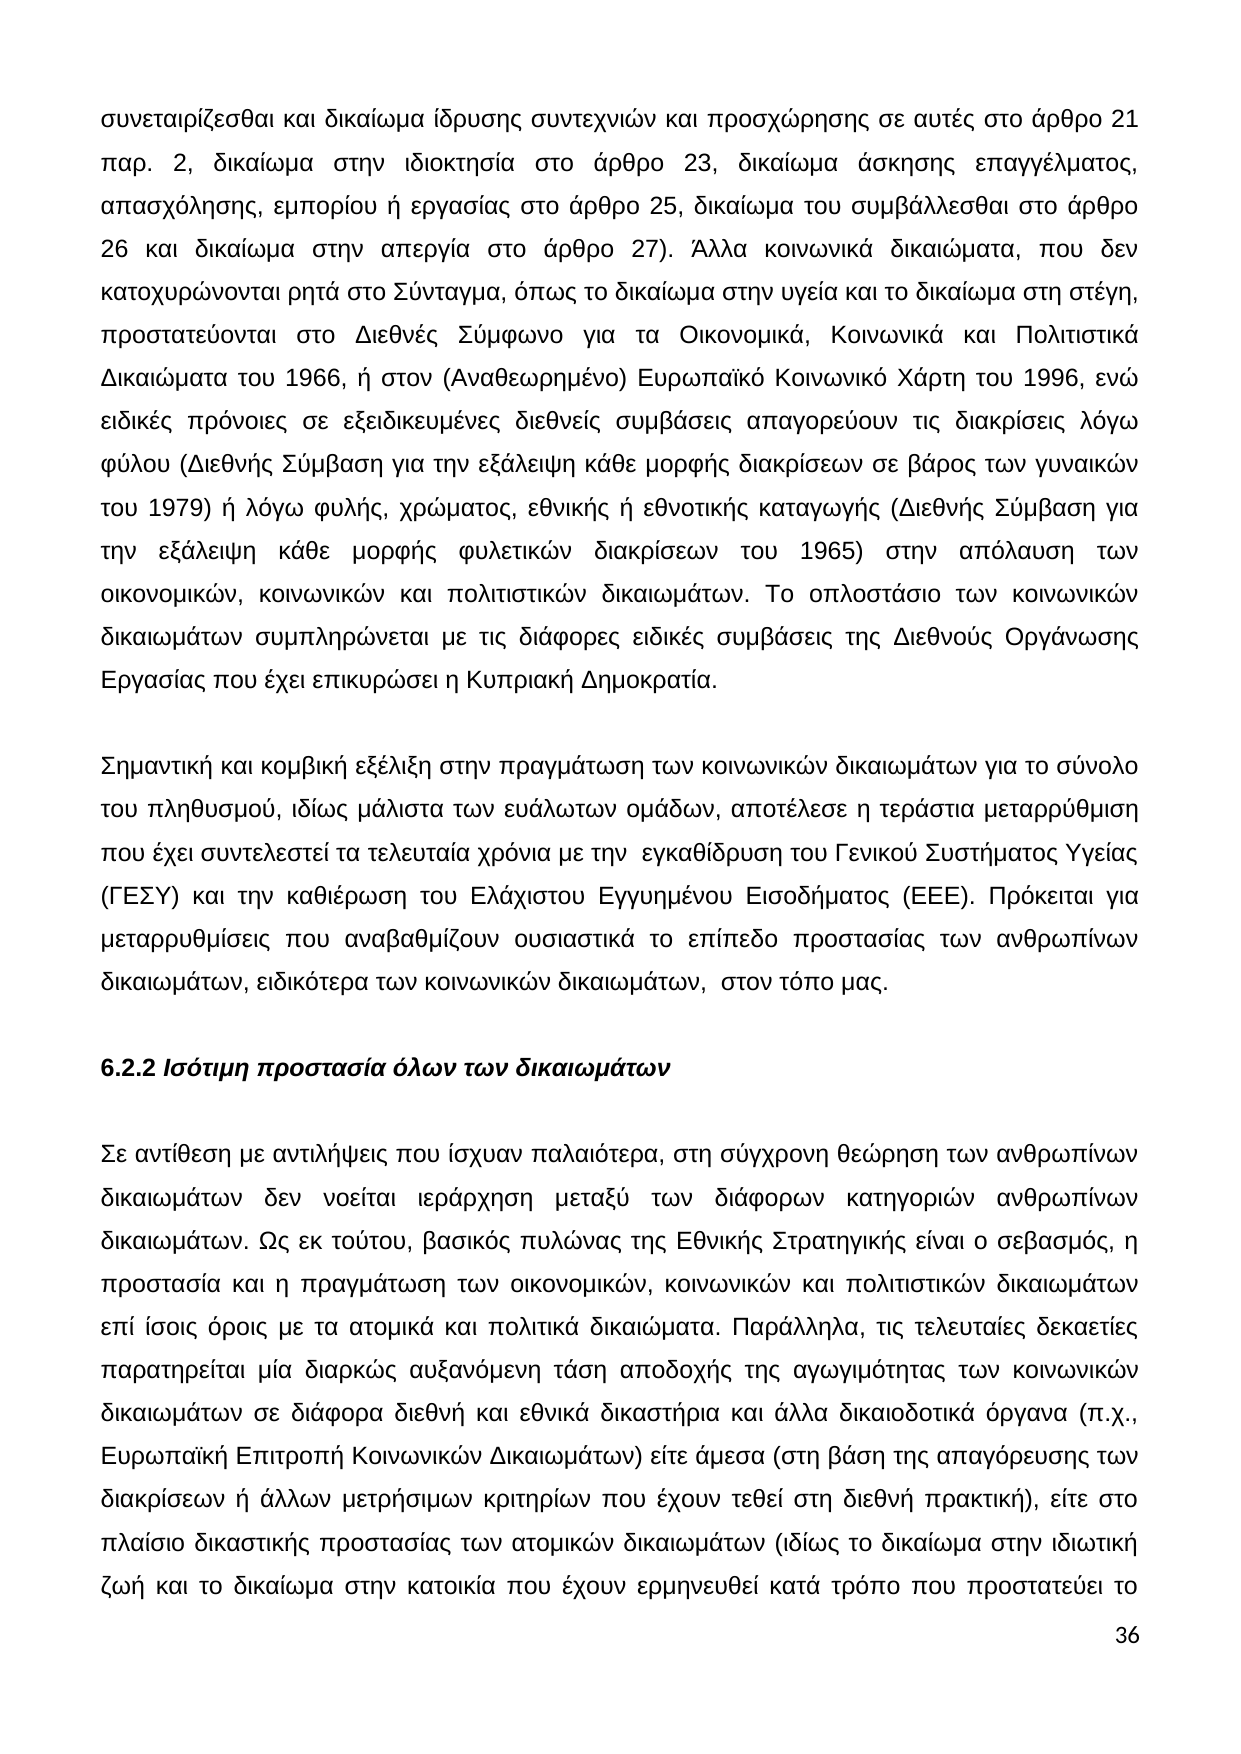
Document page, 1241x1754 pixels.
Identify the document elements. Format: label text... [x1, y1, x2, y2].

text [100, 104, 1140, 694]
text Σημαντική και κομβική εξέλιξη στην πραγμάτωση των κοινωνικών δικαιωμάτων για το σύνολο του πληθυσμού, ιδίως μάλιστα των ευάλωτων ομάδων, αποτέλεσε η τεράστια μεταρρύθμιση που έχει συντελεστεί τα τελευταία χρόνια με την εγκαθίδρυση του Γενικού Συστήματος Υγείας (ΓΕΣΥ) και την καθιέρωση του Ελάχιστου Εγγυημένου Εισοδήματος (ΕΕΕ). Πρόκειται για μεταρρυθμίσεις που αναβαθμίζουν ουσιαστικά το επίπεδο προστασίας των ανθρωπίνων δικαιωμάτων, ειδικότερα των κοινωνικών δικαιωμάτων, στον τόπο μας. [100, 751, 1140, 996]
list 6.2.2 Ισότιμη προστασία όλων των δικαιωμάτων [100, 1053, 1140, 1082]
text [100, 1139, 1140, 1599]
